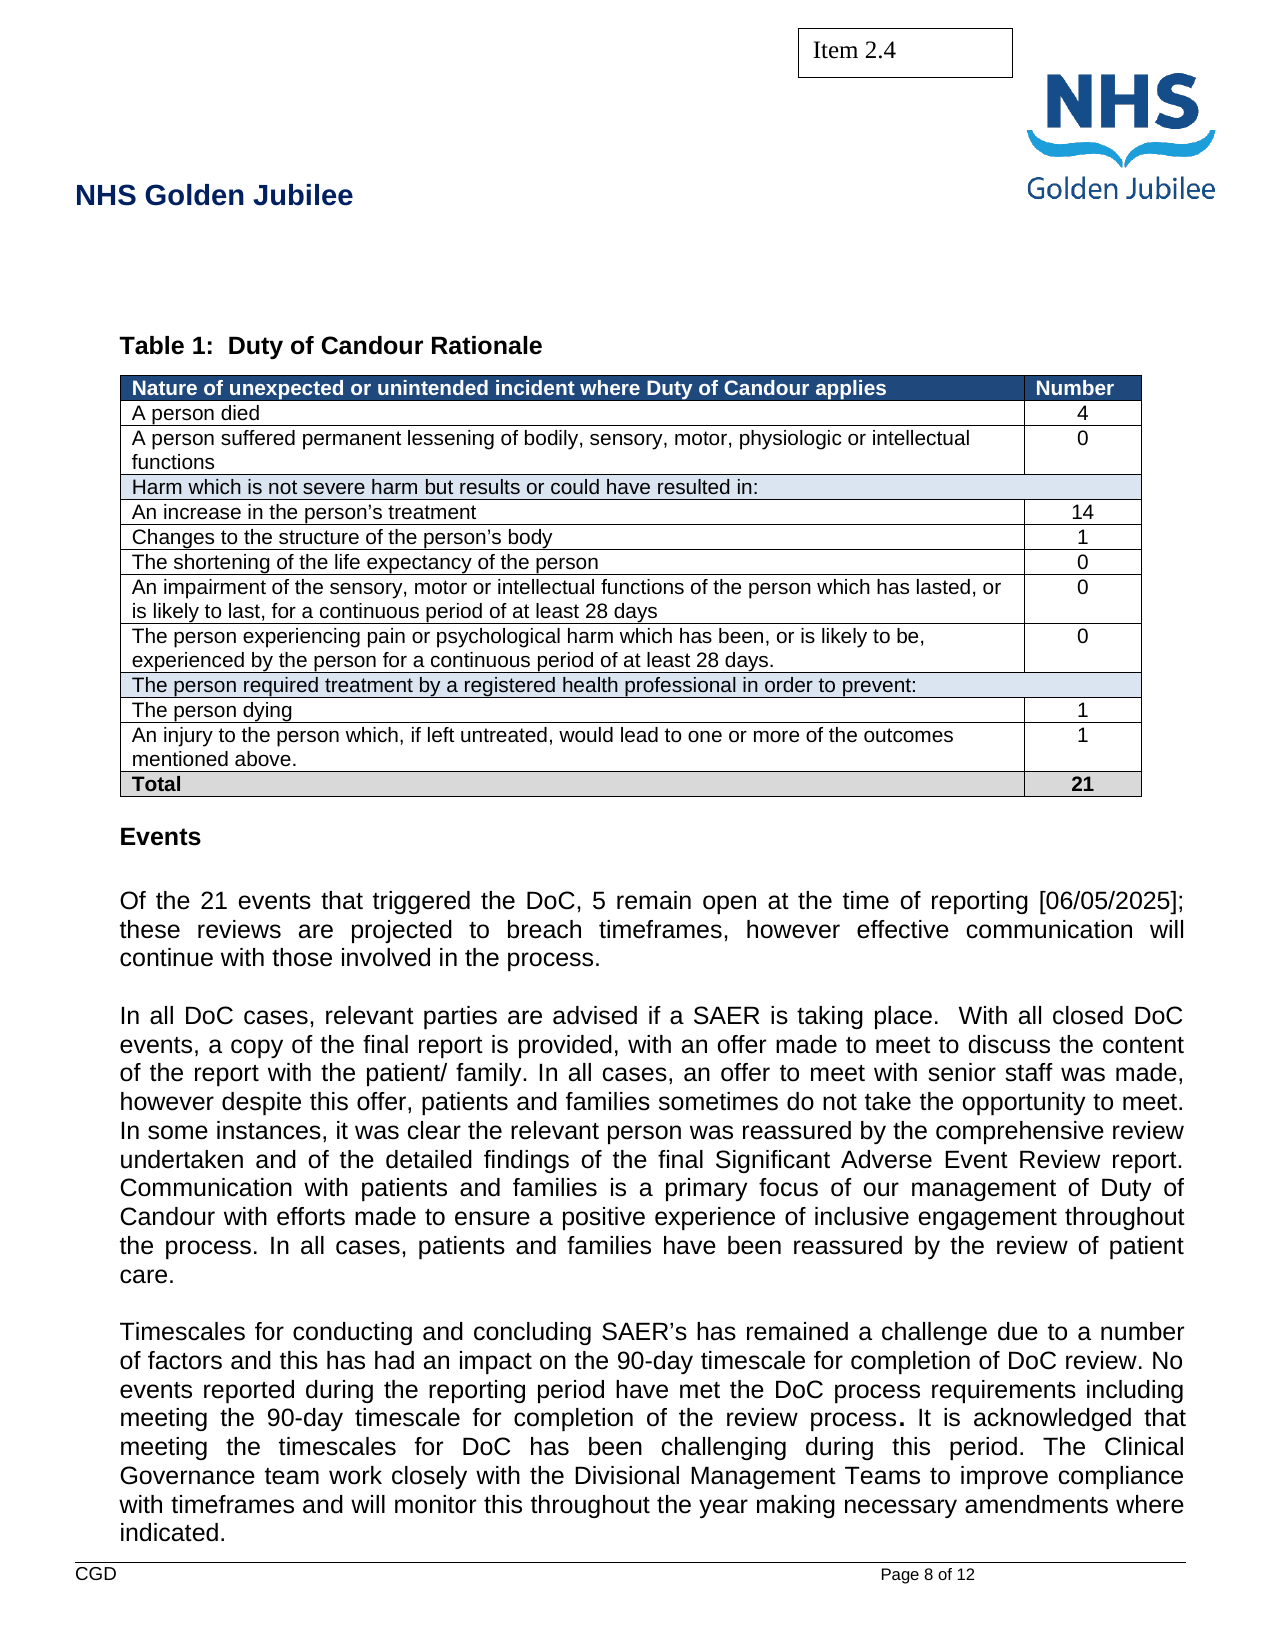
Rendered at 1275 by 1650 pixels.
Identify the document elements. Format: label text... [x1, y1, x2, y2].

subtitle Events [119, 442, 1186, 851]
text Of the 21 events that triggered the DoC, 5 remain open at the time of reporting [06/05/2025]; these reviews are projected to breach timeframes, however effective communication will continue with those involved in the process. [119, 886, 1186, 972]
picture [1026, 73, 1216, 205]
table_cell A person suffered permanent lessening of bodily, sensory, motor, physiologic or intellectual functions [121, 426, 1024, 474]
table_cell The person experiencing pain or psychological harm which has been, or is likely to be, experienced by the person for a continuous period of at least 28 days. [121, 624, 1024, 672]
table_cell 14 [1025, 500, 1141, 524]
table_cell An injury to the person which, if left untreated, would lead to one or more of the outcomes mentioned above. [121, 723, 1024, 771]
table_cell 1 [1025, 525, 1141, 549]
table_cell 0 [1025, 550, 1141, 574]
table_cell The shortening of the life expectancy of the person [121, 550, 1024, 574]
table_cell 0 [1025, 624, 1141, 672]
table_cell 4 [1025, 401, 1141, 425]
table_cell The person dying [121, 698, 1024, 722]
table_cell Harm which is not severe harm but results or could have resulted in: [121, 475, 1141, 499]
text Timescales for conducting and concluding SAER’s has remained a challenge due to a number of factors and this has had an impact on the 90-day timescale for completion of DoC review. No events reported during the reporting period have met the DoC process requirements including meeting the 90-day timescale for completion of the review process. It is acknowledged that meeting the timescales for DoC has been challenging during this period. The Clinical Governance team work closely with the Divisional Management Teams to improve compliance with timeframes and will monitor this throughout the year making necessary amendments where indicated. [119, 1317, 1186, 1547]
table_cell 0 [1025, 575, 1141, 623]
table_cell The person required treatment by a registered health professional in order to prevent: [121, 673, 1141, 697]
table_cell Changes to the structure of the person’s body [121, 525, 1024, 549]
table_header Number [1025, 376, 1141, 400]
table_cell Total [121, 772, 1024, 796]
table_cell A person died [121, 401, 1024, 425]
table_cell 21 [1025, 772, 1141, 796]
text In all DoC cases, relevant parties are advised if a SAER is taking place. With all closed DoC events, a copy of the final report is provided, with an offer made to meet to discuss the content of the report with the patient/ family. In all cases, an offer to meet with senior staff was made, however despite this offer, patients and families sometimes do not take the opportunity to meet. In some instances, it was clear the relevant person was reassured by the comprehensive review undertaken and of the detailed findings of the final Significant Adverse Event Review report. Communication with patients and families is a primary focus of our management of Duty of Candour with efforts made to ensure a positive experience of inclusive engagement throughout the process. In all cases, patients and families have been reassured by the review of patient care. [119, 1001, 1186, 1288]
text Table 1: Duty of Candour Rationale [119, 331, 1186, 360]
table_cell 1 [1025, 723, 1141, 771]
table_header Nature of unexpected or unintended incident where Duty of Candour applies [121, 376, 1024, 400]
table_cell 0 [1025, 426, 1141, 474]
table_cell An increase in the person’s treatment [121, 500, 1024, 524]
table_cell 1 [1025, 698, 1141, 722]
table_cell An impairment of the sensory, motor or intellectual functions of the person which has lasted, or is likely to last, for a continuous period of at least 28 days [121, 575, 1024, 623]
